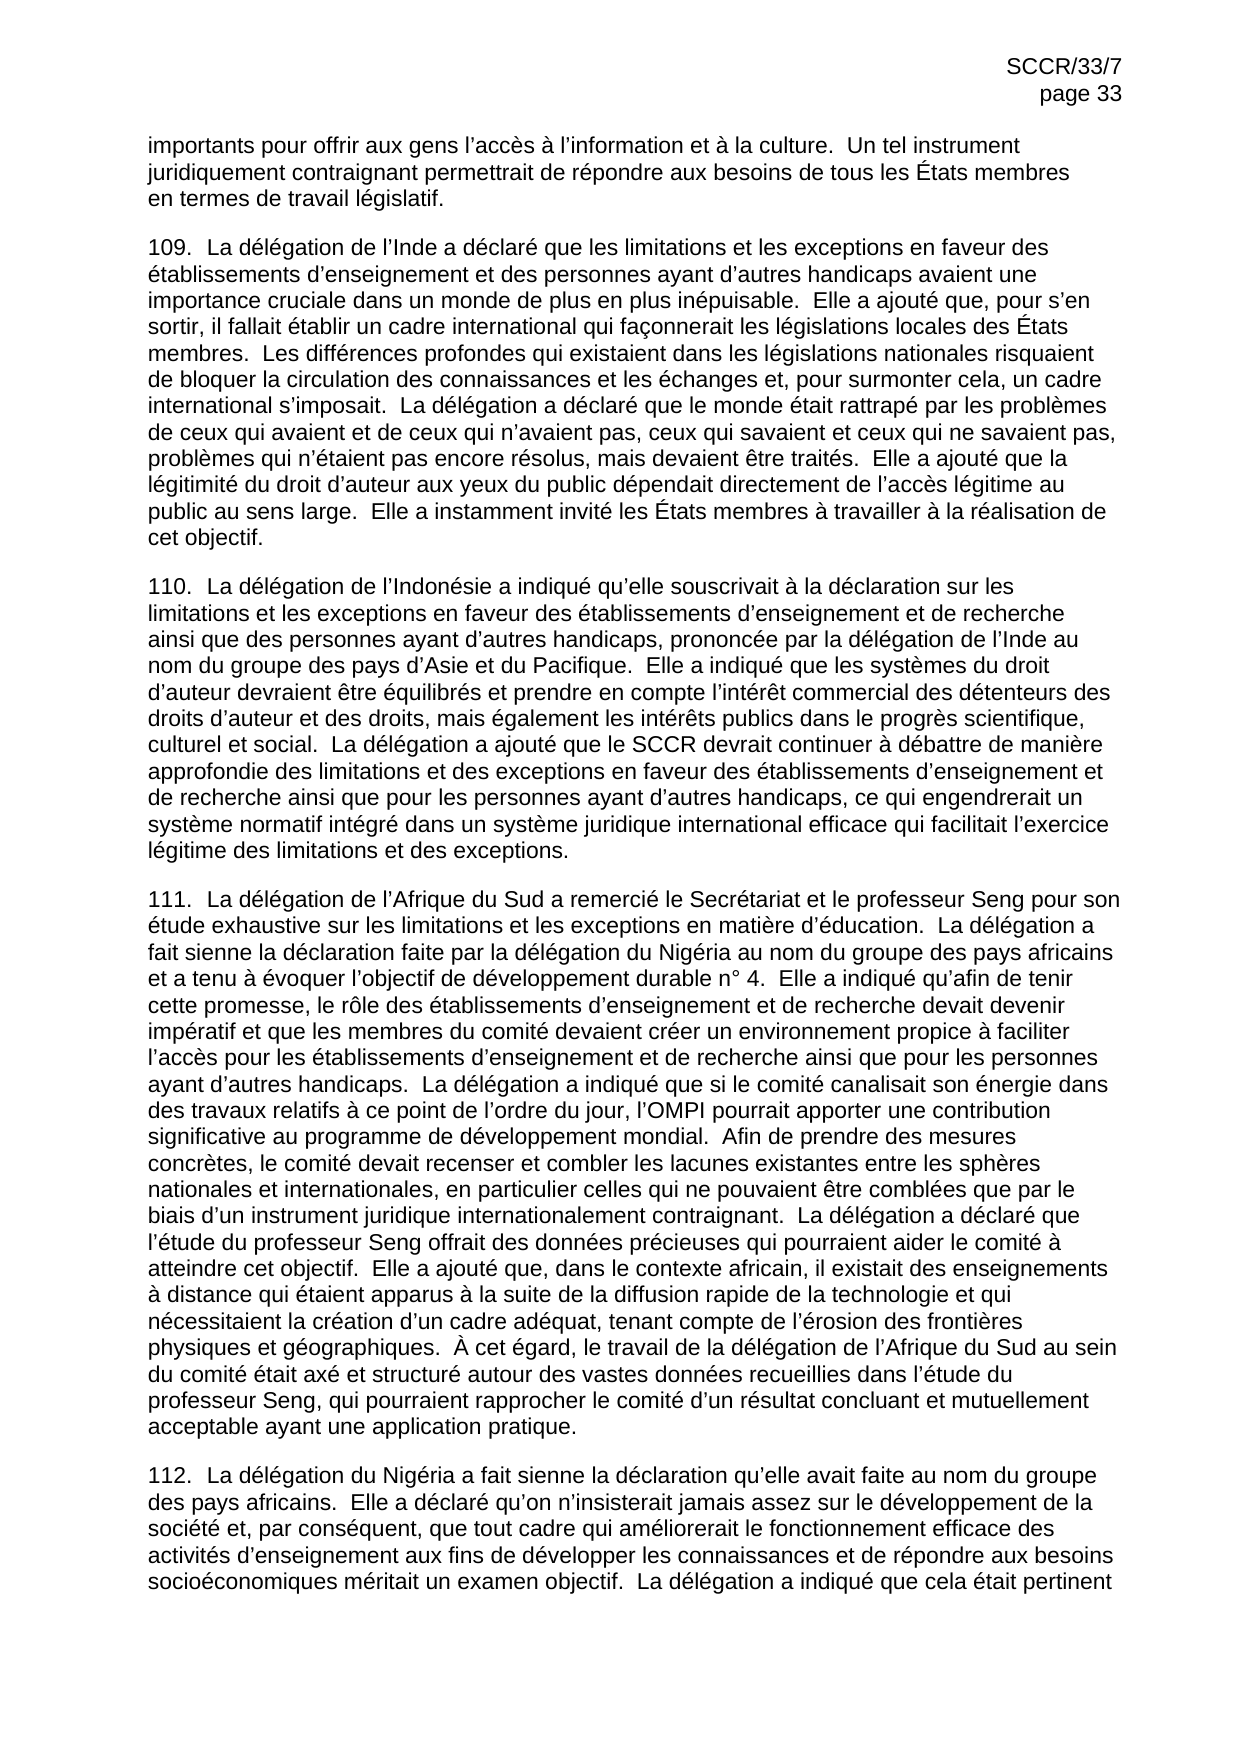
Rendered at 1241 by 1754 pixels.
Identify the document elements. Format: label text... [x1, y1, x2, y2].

text La délégation de l’Indonésie a indiqué qu’elle souscrivait à la déclaration sur les limitations et les exceptions en faveur des établissements d’enseignement et de recherche ainsi que des personnes ayant d’autres handicaps, prononcée par la délégation de l’Inde au nom du groupe des pays d’Asie et du Pacifique. Elle a indiqué que les systèmes du droit d’auteur devraient être équilibrés et prendre en compte l’intérêt commercial des détenteurs des droits d’auteur et des droits, mais également les intérêts publics dans le progrès scientifique, culturel et social. La délégation a ajouté que le SCCR devrait continuer à débattre de manière approfondie des limitations et des exceptions en faveur des établissements d’enseignement et de recherche ainsi que pour les personnes ayant d’autres handicaps, ce qui engendrerait un système normatif intégré dans un système juridique international efficace qui facilitait l’exercice légitime des limitations et des exceptions. [148, 573, 1122, 863]
text La délégation de l’Afrique du Sud a remercié le Secrétariat et le professeur Seng pour son étude exhaustive sur les limitations et les exceptions en matière d’éducation. La délégation a fait sienne la déclaration faite par la délégation du Nigéria au nom du groupe des pays africains et a tenu à évoquer l’objectif de développement durable n° 4. Elle a indiqué qu’afin de tenir cette promesse, le rôle des établissements d’enseignement et de recherche devait devenir impératif et que les membres du comité devaient créer un environnement propice à faciliter l’accès pour les établissements d’enseignement et de recherche ainsi que pour les personnes ayant d’autres handicaps. La délégation a indiqué que si le comité canalisait son énergie dans des travaux relatifs à ce point de l’ordre du jour, l’OMPI pourrait apporter une contribution significative au programme de développement mondial. Afin de prendre des mesures concrètes, le comité devait recenser et combler les lacunes existantes entre les sphères nationales et internationales, en particulier celles qui ne pouvaient être comblées que par le biais d’un instrument juridique internationalement contraignant. La délégation a déclaré que l’étude du professeur Seng offrait des données précieuses qui pourraient aider le comité à atteindre cet objectif. Elle a ajouté que, dans le contexte africain, il existait des enseignements à distance qui étaient apparus à la suite de la diffusion rapide de la technologie et qui nécessitaient la création d’un cadre adéquat, tenant compte de l’érosion des frontières physiques et géographiques. À cet égard, le travail de la délégation de l’Afrique du Sud au sein du comité était axé et structuré autour des vastes données recueillies dans l’étude du professeur Seng, qui pourraient rapprocher le comité d’un résultat concluant et mutuellement acceptable ayant une application pratique. [148, 886, 1122, 1439]
text La délégation de l’Inde a déclaré que les limitations et les exceptions en faveur des établissements d’enseignement et des personnes ayant d’autres handicaps avaient une importance cruciale dans un monde de plus en plus inépuisable. Elle a ajouté que, pour s’en sortir, il fallait établir un cadre international qui façonnerait les législations locales des États membres. Les différences profondes qui existaient dans les législations nationales risquaient de bloquer la circulation des connaissances et les échanges et, pour surmonter cela, un cadre international s’imposait. La délégation a déclaré que le monde était rattrapé par les problèmes de ceux qui avaient et de ceux qui n’avaient pas, ceux qui savaient et ceux qui ne savaient pas, problèmes qui n’étaient pas encore résolus, mais devaient être traités. Elle a ajouté que la légitimité du droit d’auteur aux yeux du public dépendait directement de l’accès légitime au public au sens large. Elle a instamment invité les États membres à travailler à la réalisation de cet objectif. [148, 234, 1122, 550]
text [148, 1462, 1122, 1594]
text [148, 132, 1122, 211]
